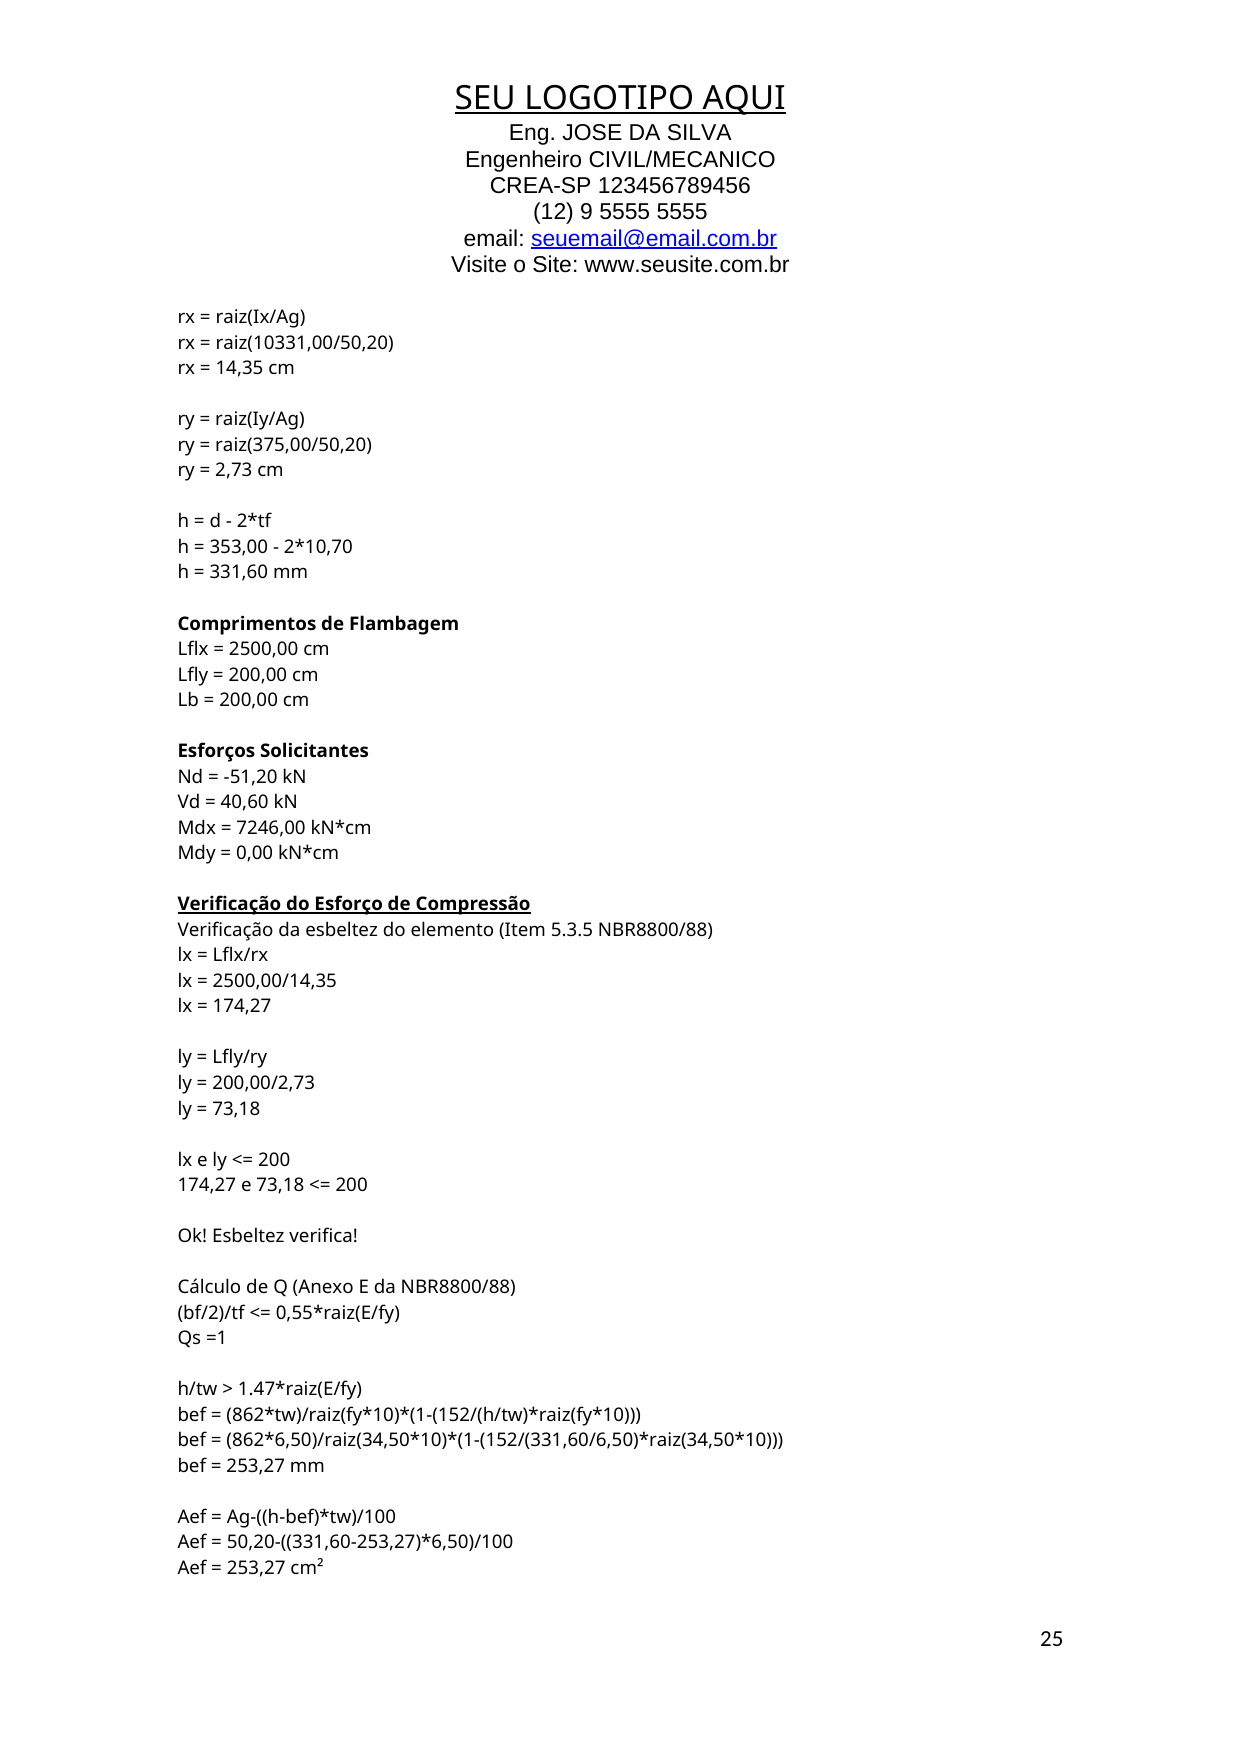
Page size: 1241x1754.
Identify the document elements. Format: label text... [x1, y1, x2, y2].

text rx = raiz(Ix/Ag) [177, 304, 1063, 329]
text Verificação do Esforço de Compressão [177, 891, 1063, 916]
text lx e ly <= 200 [177, 1146, 1063, 1171]
text bef = (862*tw)/raiz(fy*10)*(1-(152/(h/tw)*raiz(fy*10))) [177, 1401, 1063, 1427]
text bef = (862*6,50)/raiz(34,50*10)*(1-(152/(331,60/6,50)*raiz(34,50*10))) [177, 1427, 1063, 1452]
text ly = 200,00/2,73 [177, 1069, 1063, 1095]
text h = 353,00 - 2*10,70 [177, 533, 1063, 559]
text lx = 2500,00/14,35 [177, 967, 1063, 993]
text Comprimentos de Flambagem [177, 610, 1063, 635]
text (bf/2)/tf <= 0,55*raiz(E/fy) [177, 1299, 1063, 1324]
text Qs =1 [177, 1324, 1063, 1350]
text Vd = 40,60 kN [177, 788, 1063, 814]
text Mdy = 0,00 kN*cm [177, 839, 1063, 865]
text Aef = 50,20-((331,60-253,27)*6,50)/100 [177, 1529, 1063, 1554]
text Lflx = 2500,00 cm [177, 635, 1063, 661]
text rx = 14,35 cm [177, 355, 1063, 380]
text Mdx = 7246,00 kN*cm [177, 814, 1063, 839]
text h = 331,60 mm [177, 559, 1063, 584]
text ry = raiz(375,00/50,20) [177, 431, 1063, 457]
text Nd = -51,20 kN [177, 763, 1063, 788]
text Verificação da esbeltez do elemento (Item 5.3.5 NBR8800/88) [177, 916, 1063, 942]
text Esforços Solicitantes [177, 737, 1063, 763]
text lx = Lflx/rx [177, 942, 1063, 967]
text ry = raiz(Iy/Ag) [177, 406, 1063, 431]
text Aef = 253,27 cm² [177, 1554, 1063, 1580]
text ly = 73,18 [177, 1095, 1063, 1120]
text Ok! Esbeltez verifica! [177, 1222, 1063, 1248]
text Cálculo de Q (Anexo E da NBR8800/88) [177, 1273, 1063, 1299]
text rx = raiz(10331,00/50,20) [177, 329, 1063, 355]
text bef = 253,27 mm [177, 1452, 1063, 1478]
text h = d - 2*tf [177, 508, 1063, 533]
text Lb = 200,00 cm [177, 686, 1063, 712]
text ly = Lfly/ry [177, 1044, 1063, 1069]
text 174,27 e 73,18 <= 200 [177, 1171, 1063, 1197]
text h/tw > 1.47*raiz(E/fy) [177, 1376, 1063, 1401]
text lx = 174,27 [177, 993, 1063, 1018]
text Aef = Ag-((h-bef)*tw)/100 [177, 1503, 1063, 1529]
text ry = 2,73 cm [177, 457, 1063, 482]
text Lfly = 200,00 cm [177, 661, 1063, 686]
